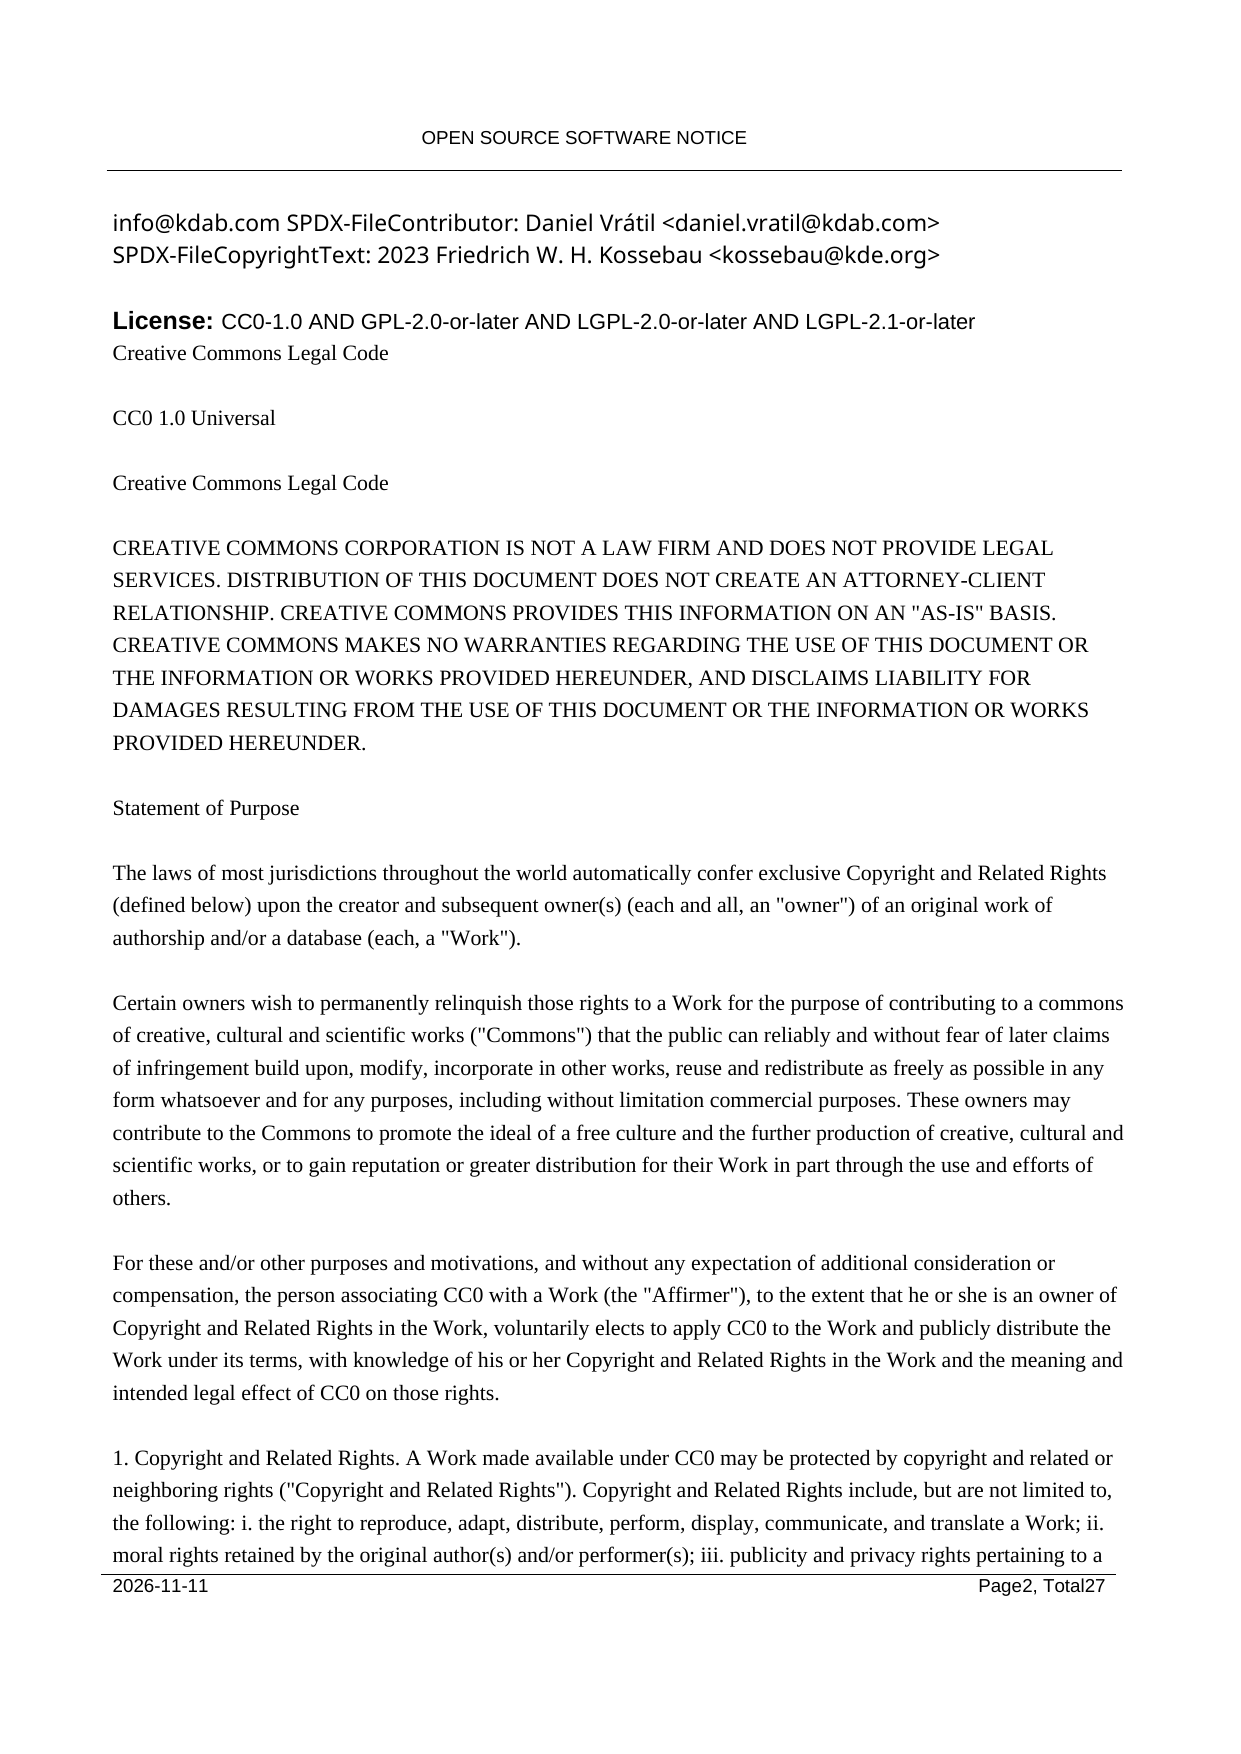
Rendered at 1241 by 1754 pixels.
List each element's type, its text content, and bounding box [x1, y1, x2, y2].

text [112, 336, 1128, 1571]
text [112, 206, 1128, 304]
text License: CC0-1.0 AND GPL-2.0-or-later AND LGPL-2.0-or-later AND LGPL-2.1-or-later [112, 304, 1128, 336]
